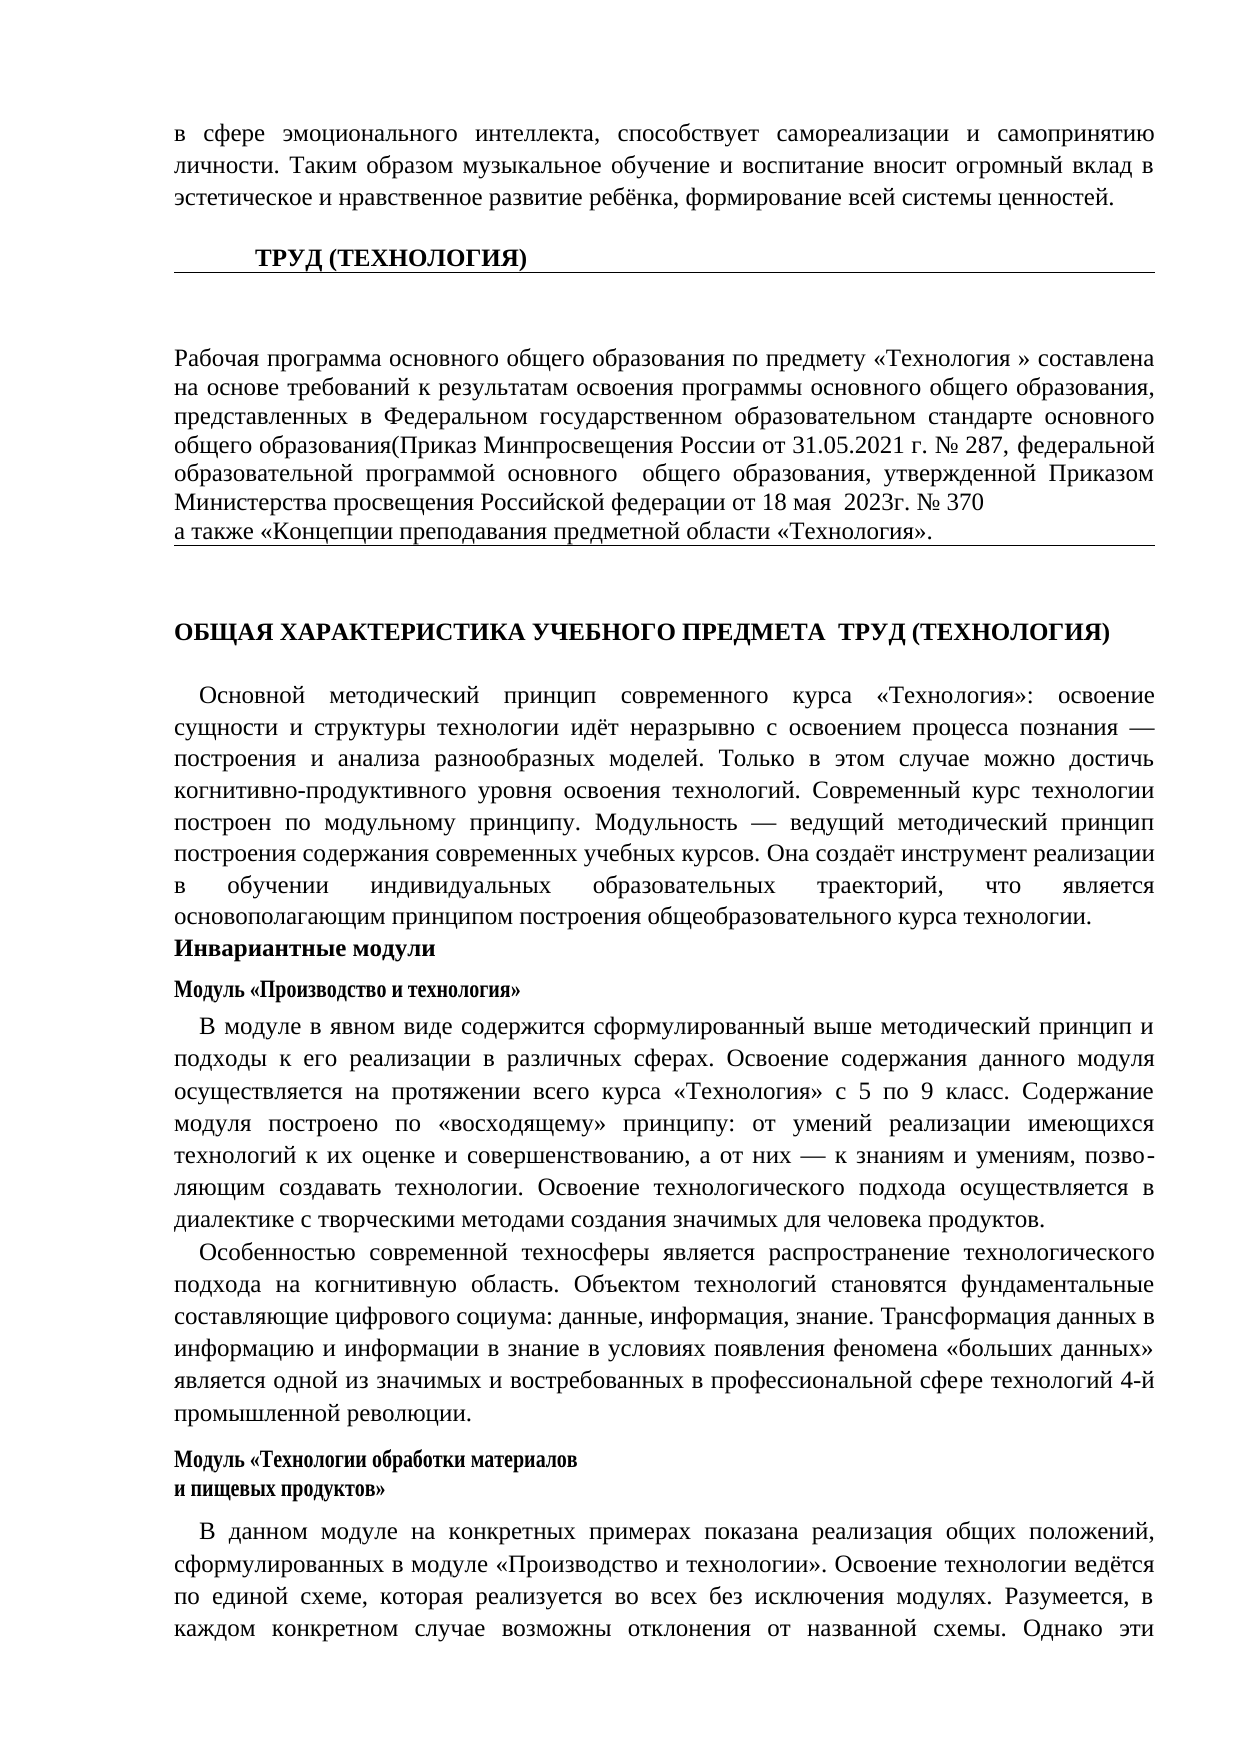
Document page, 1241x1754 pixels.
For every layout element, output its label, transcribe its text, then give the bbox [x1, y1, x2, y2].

text Особенностью современной техносферы является распространение технологического подхода на когнитивную область. Объектом технологий становятся фундаментальные составляющие цифрового социума: данные, информация, знание. Трансформация данных в информацию и информации в знание в условиях появления феномена «больших данных» является одной из значимых и востребованных в профессиональной сфере технологий 4-й промышленной революции. [174, 1237, 1155, 1426]
text Основной методический принцип современного курса «Технология»: освоение сущности и структуры технологии идёт неразрывно с освоением процесса познания — построения и анализа разнообразных моделей. Только в этом случае можно достичь когнитивно-продуктивного уровня освоения технологий. Современный курс технологии построен по модульному принципу. Модульность — ведущий методический принцип построения содержания современных учебных курсов. Она создаёт инструмент реализации в обучении индивидуальных образовательных траекторий, что является основополагающим принципом построения общеобразовательного курса технологии. [174, 680, 1155, 930]
text и пищевых продуктов» [174, 1473, 1155, 1502]
text Рабочая программа основного общего образования по предмету «Технология » составлена на основе требований к результатам освоения программы основного общего образования, представленных в Федеральном государственном образовательном стандарте основного общего образования(Приказ Минпросвещения России от 31.05.2021 г. № 287, федеральной образовательной программой основного общего образования, утвержденной Приказом Министерства просвещения Российской федерации от 18 мая 2023г. № 370 [174, 343, 1155, 516]
text В модуле в явном виде содержится сформулированный выше методический принцип и подходы к его реализации в различных сферах. Освоение содержания данного модуля осуществляется на протяжении всего курса «Технология» с 5 по 9 класс. Содержание модуля построено по «восходящему» принципу: от умений реализации имеющихся технологий к их оценке и совершенствованию, а от них — к знаниям и умениям, позволяющим создавать технологии. Освоение технологического подхода осуществляется в диалектике с творческими методами создания значимых для человека продуктов. [174, 1011, 1155, 1233]
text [174, 1516, 1155, 1642]
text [174, 118, 1155, 211]
text Модуль «Технологии обработки материалов [174, 1444, 1155, 1473]
text ТРУД (ТЕХНОЛОГИЯ) [174, 243, 1155, 272]
text а также «Концепции преподавания предметной области «Технология». [174, 516, 1155, 545]
text ОБЩАЯ ХАРАКТЕРИСТИКА УЧЕБНОГО ПРЕДМЕТА ТРУД (ТЕХНОЛОГИЯ) [174, 617, 1155, 645]
text Инвариантные модули [174, 933, 1155, 962]
text Модуль «Производство и технология» [174, 974, 1155, 1003]
